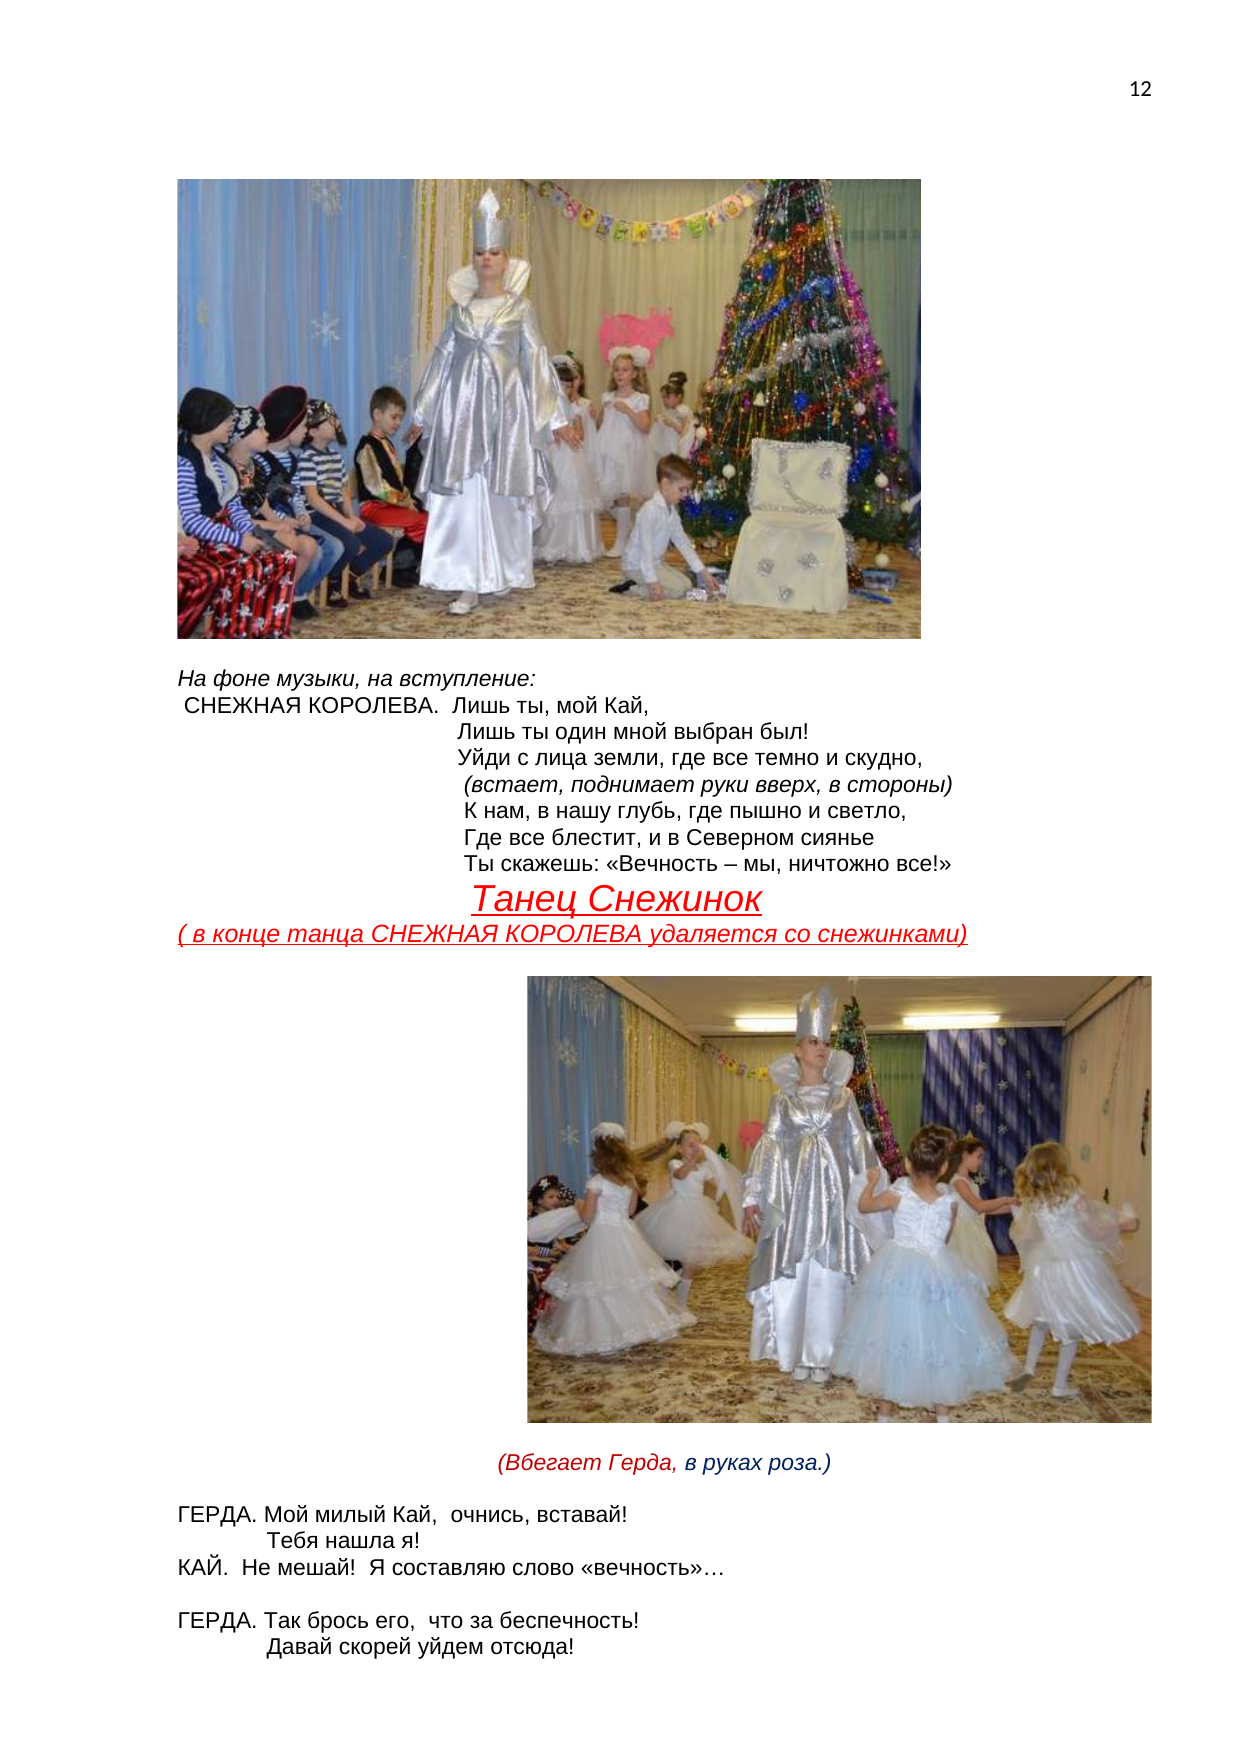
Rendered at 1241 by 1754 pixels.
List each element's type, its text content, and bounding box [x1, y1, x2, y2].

text ГЕРДА. Так брось его, что за беспечность! [177, 1607, 1152, 1633]
text Уйди с лица земли, где все темно и скудно, [177, 744, 1152, 771]
text ( в конце танца СНЕЖНАЯ КОРОЛЕВА удаляется со снежинками) [177, 919, 1152, 948]
picture [527, 976, 1152, 1423]
text К нам, в нашу глубь, где пышно и светло, [177, 797, 1152, 823]
text Ты скажешь: «Вечность – мы, ничтожно все!» [177, 850, 1152, 876]
text (Вбегает Герда, в руках роза.) [177, 1448, 1152, 1475]
text (встает, поднимает руки вверх, в стороны) [177, 771, 1152, 797]
text Где все блестит, и в Северном сиянье [177, 823, 1152, 850]
text На фоне музыки, на вступление: [177, 665, 1152, 692]
text Лишь ты один мной выбран был! [177, 718, 1152, 744]
text СНЕЖНАЯ КОРОЛЕВА. Лишь ты, мой Кай, [177, 692, 1152, 718]
text КАЙ. Не мешай! Я составляю слово «вечность»… [177, 1554, 1152, 1580]
text ГЕРДА. Мой милый Кай, очнись, вставай! [177, 1501, 1152, 1527]
text Тебя нашла я! [177, 1527, 1152, 1554]
text Танец Снежинок [177, 876, 1152, 919]
text Давай скорей уйдем отсюда! [177, 1633, 1152, 1659]
picture [177, 179, 921, 639]
